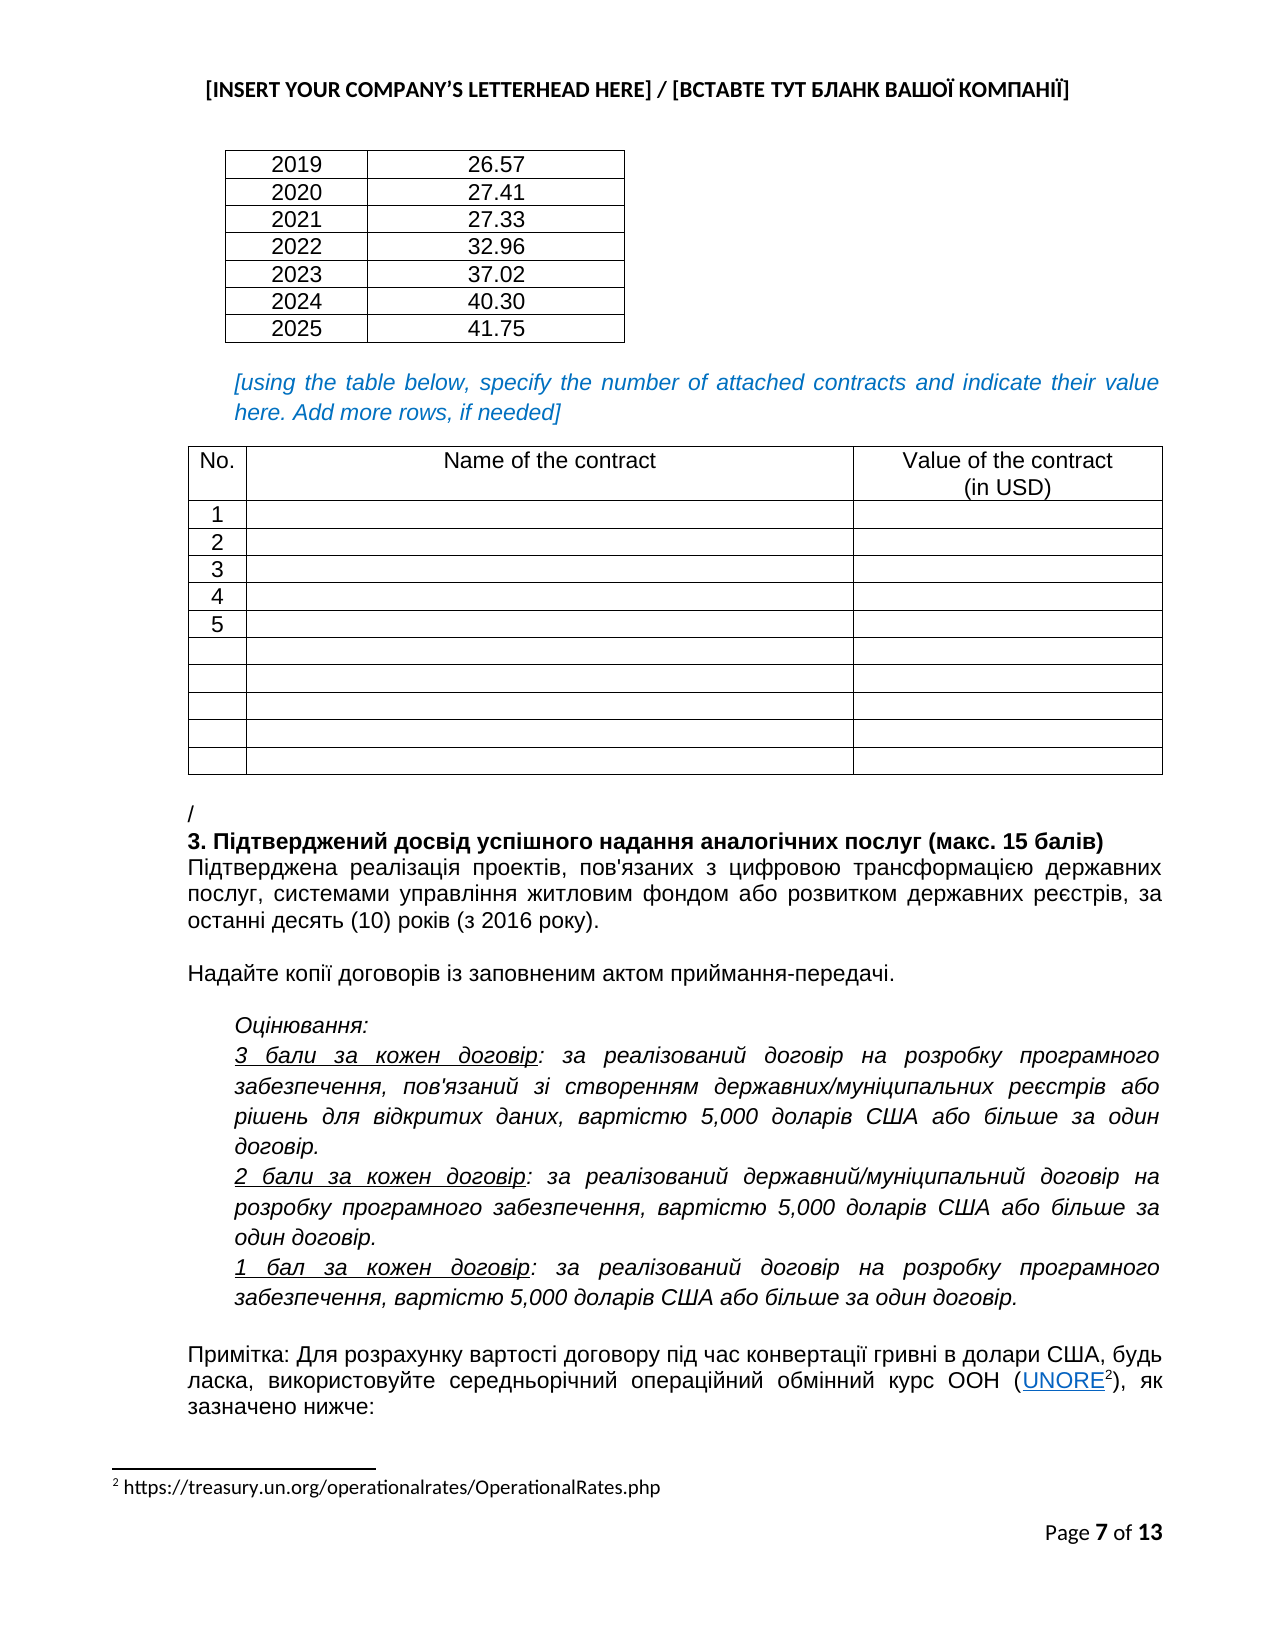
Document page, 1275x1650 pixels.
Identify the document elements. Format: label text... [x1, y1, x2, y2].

table_cell [854, 693, 1162, 719]
table_cell [189, 720, 246, 747]
table_cell [854, 611, 1162, 637]
list 3 бали за кожен договір: за реалізований договір на розробку програмного забезпечення, пов'язаний зі створенням державних/муніципальних реєстрів або рішень для відкритих даних, вартістю 5,000 доларів США або більше за один договір. [234, 1042, 1162, 1159]
table_cell 2021 [226, 206, 367, 232]
table_cell 41.75 [368, 315, 624, 342]
table_cell 32.96 [368, 233, 624, 259]
table_cell [189, 665, 246, 692]
table_cell 2022 [226, 233, 367, 259]
list 1 бал за кожен договір: за реалізований договір на розробку програмного забезпечення, вартістю 5,000 доларів США або більше за один договір. [234, 1254, 1162, 1310]
table_cell [247, 529, 853, 555]
table_cell [854, 501, 1162, 527]
table_cell 2025 [226, 315, 367, 342]
table_cell 40.30 [368, 288, 624, 314]
list 3. Підтверджений досвід успішного надання аналогічних послуг (макс. 15 балів) [187, 828, 1162, 854]
table_cell 27.33 [368, 206, 624, 232]
table_cell 27.41 [368, 179, 624, 205]
table_cell [854, 529, 1162, 555]
table_cell 5 [189, 611, 246, 637]
table_cell 26.57 [368, 151, 624, 177]
text [using the table below, specify the number of attached contracts and indicate their value here. Add more rows, if needed] [234, 369, 1162, 426]
table_cell 37.02 [368, 261, 624, 287]
table_cell 2019 [226, 151, 367, 177]
table_cell [854, 583, 1162, 609]
table_header Value of the contract (in USD) [854, 447, 1162, 500]
table_cell [247, 748, 853, 774]
table_cell 1 [189, 501, 246, 527]
list Оцінювання: [234, 1012, 1162, 1038]
table_cell [854, 556, 1162, 582]
table_cell [189, 638, 246, 664]
table_cell [854, 638, 1162, 664]
table_cell 3 [189, 556, 246, 582]
list Надайте копії договорів із заповненим актом приймання-передачі. [187, 959, 1162, 986]
table_cell [247, 556, 853, 582]
table_cell [247, 638, 853, 664]
table_cell 2024 [226, 288, 367, 314]
list Підтверджена реалізація проектів, пов'язаних з цифровою трансформацією державних послуг, системами управління житловим фондом або розвитком державних реєстрів, за останні десять (10) років (з 2016 року). [187, 854, 1162, 933]
list / [187, 801, 1162, 828]
table_cell [189, 748, 246, 774]
table_cell [854, 748, 1162, 774]
table_cell [854, 720, 1162, 747]
table_header No. [189, 447, 246, 500]
list Примітка: Для розрахунку вартості договору під час конвертації гривні в долари США, будь ласка, використовуйте середньорічний операційний обмінний курс ООН (UNORE), як зазначено нижче: [187, 1341, 1162, 1420]
table_cell [247, 693, 853, 719]
table_cell [247, 665, 853, 692]
table_cell [247, 583, 853, 609]
table_cell 2 [189, 529, 246, 555]
list 2 бали за кожен договір: за реалізований державний/муніципальний договір на розробку програмного забезпечення, вартістю 5,000 доларів США або більше за один договір. [234, 1163, 1162, 1250]
table_cell [247, 611, 853, 637]
table_cell [247, 501, 853, 527]
table_cell [189, 693, 246, 719]
table_header Name of the contract [247, 447, 853, 500]
table_cell [854, 665, 1162, 692]
table_cell 2020 [226, 179, 367, 205]
table_cell [247, 720, 853, 747]
table_cell 4 [189, 583, 246, 609]
table_cell 2023 [226, 261, 367, 287]
